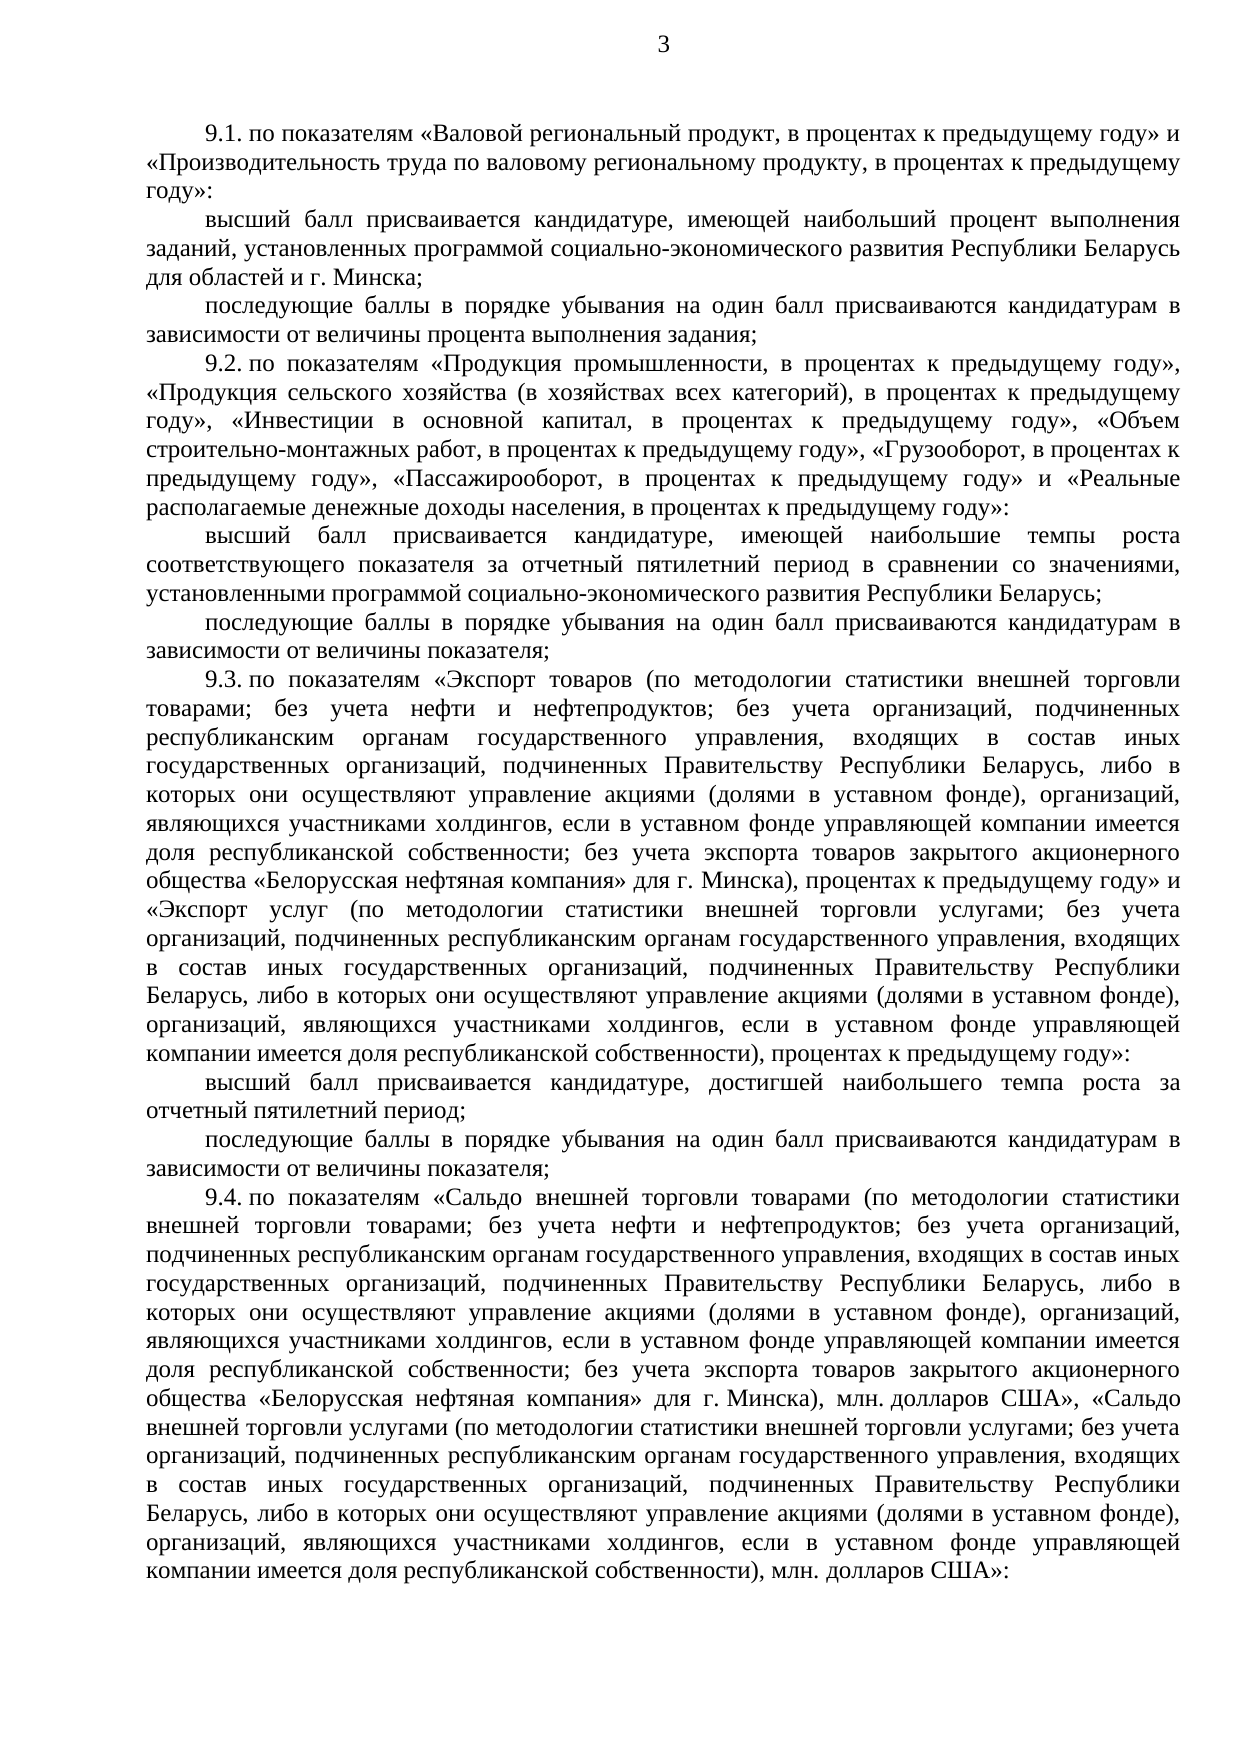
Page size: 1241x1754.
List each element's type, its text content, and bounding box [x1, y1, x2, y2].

text последующие баллы в порядке убывания на один балл присваиваются кандидатурам в зависимости от величины показателя; [146, 607, 1181, 664]
text высший балл присваивается кандидатуре, имеющей наибольшие темпы роста соответствующего показателя за отчетный пятилетний период в сравнении со значениями, установленными программой социально-экономического развития Республики Беларусь; [146, 521, 1181, 607]
text 9.1. по показателям «Валовой региональный продукт, в процентах к предыдущему году» и «Производительность труда по валовому региональному продукту, в процентах к предыдущему году»: [146, 118, 1181, 204]
text последующие баллы в порядке убывания на один балл присваиваются кандидатурам в зависимости от величины показателя; [146, 1124, 1181, 1182]
text 9.3. по показателям «Экспорт товаров (по методологии статистики внешней торговли товарами; без учета нефти и нефтепродуктов; без учета организаций, подчиненных республиканским органам государственного управления, входящих в состав иных государственных организаций, подчиненных Правительству Республики Беларусь, либо в которых они осуществляют управление акциями (долями в уставном фонде), организаций, являющихся участниками холдингов, если в уставном фонде управляющей компании имеется доля республиканской собственности; без учета экспорта товаров закрытого акционерного общества «Белорусская нефтяная компания» для г. Минска), процентах к предыдущему году» и «Экспорт услуг (по методологии статистики внешней торговли услугами; без учета организаций, подчиненных республиканским органам государственного управления, входящих в состав иных государственных организаций, подчиненных Правительству Республики Беларусь, либо в которых они осуществляют управление акциями (долями в уставном фонде), организаций, являющихся участниками холдингов, если в уставном фонде управляющей компании имеется доля республиканской собственности), процентах к предыдущему году»: [146, 664, 1181, 1067]
text высший балл присваивается кандидатуре, имеющей наибольший процент выполнения заданий, установленных программой социально-экономического развития Республики Беларусь для областей и г. Минска; [146, 204, 1181, 291]
text 9.4. по показателям «Сальдо внешней торговли товарами (по методологии статистики внешней торговли товарами; без учета нефти и нефтепродуктов; без учета организаций, подчиненных республиканским органам государственного управления, входящих в состав иных государственных организаций, подчиненных Правительству Республики Беларусь, либо в которых они осуществляют управление акциями (долями в уставном фонде), организаций, являющихся участниками холдингов, если в уставном фонде управляющей компании имеется доля республиканской собственности; без учета экспорта товаров закрытого акционерного общества «Белорусская нефтяная компания» для г. Минска), млн. долларов США», «Сальдо внешней торговли услугами (по методологии статистики внешней торговли услугами; без учета организаций, подчиненных республиканским органам государственного управления, входящих в состав иных государственных организаций, подчиненных Правительству Республики Беларусь, либо в которых они осуществляют управление акциями (долями в уставном фонде), организаций, являющихся участниками холдингов, если в уставном фонде управляющей компании имеется доля республиканской собственности), млн. долларов США»: [146, 1182, 1181, 1584]
text 9.2. по показателям «Продукция промышленности, в процентах к предыдущему году», «Продукция сельского хозяйства (в хозяйствах всех категорий), в процентах к предыдущему году», «Инвестиции в основной капитал, в процентах к предыдущему году», «Объем строительно-монтажных работ, в процентах к предыдущему году», «Грузооборот, в процентах к предыдущему году», «Пассажирооборот, в процентах к предыдущему году» и «Реальные располагаемые денежные доходы населения, в процентах к предыдущему году»: [146, 348, 1181, 521]
text последующие баллы в порядке убывания на один балл присваиваются кандидатурам в зависимости от величины процента выполнения задания; [146, 291, 1181, 348]
text высший балл присваивается кандидатуре, достигшей наибольшего темпа роста за отчетный пятилетний период; [146, 1067, 1181, 1124]
